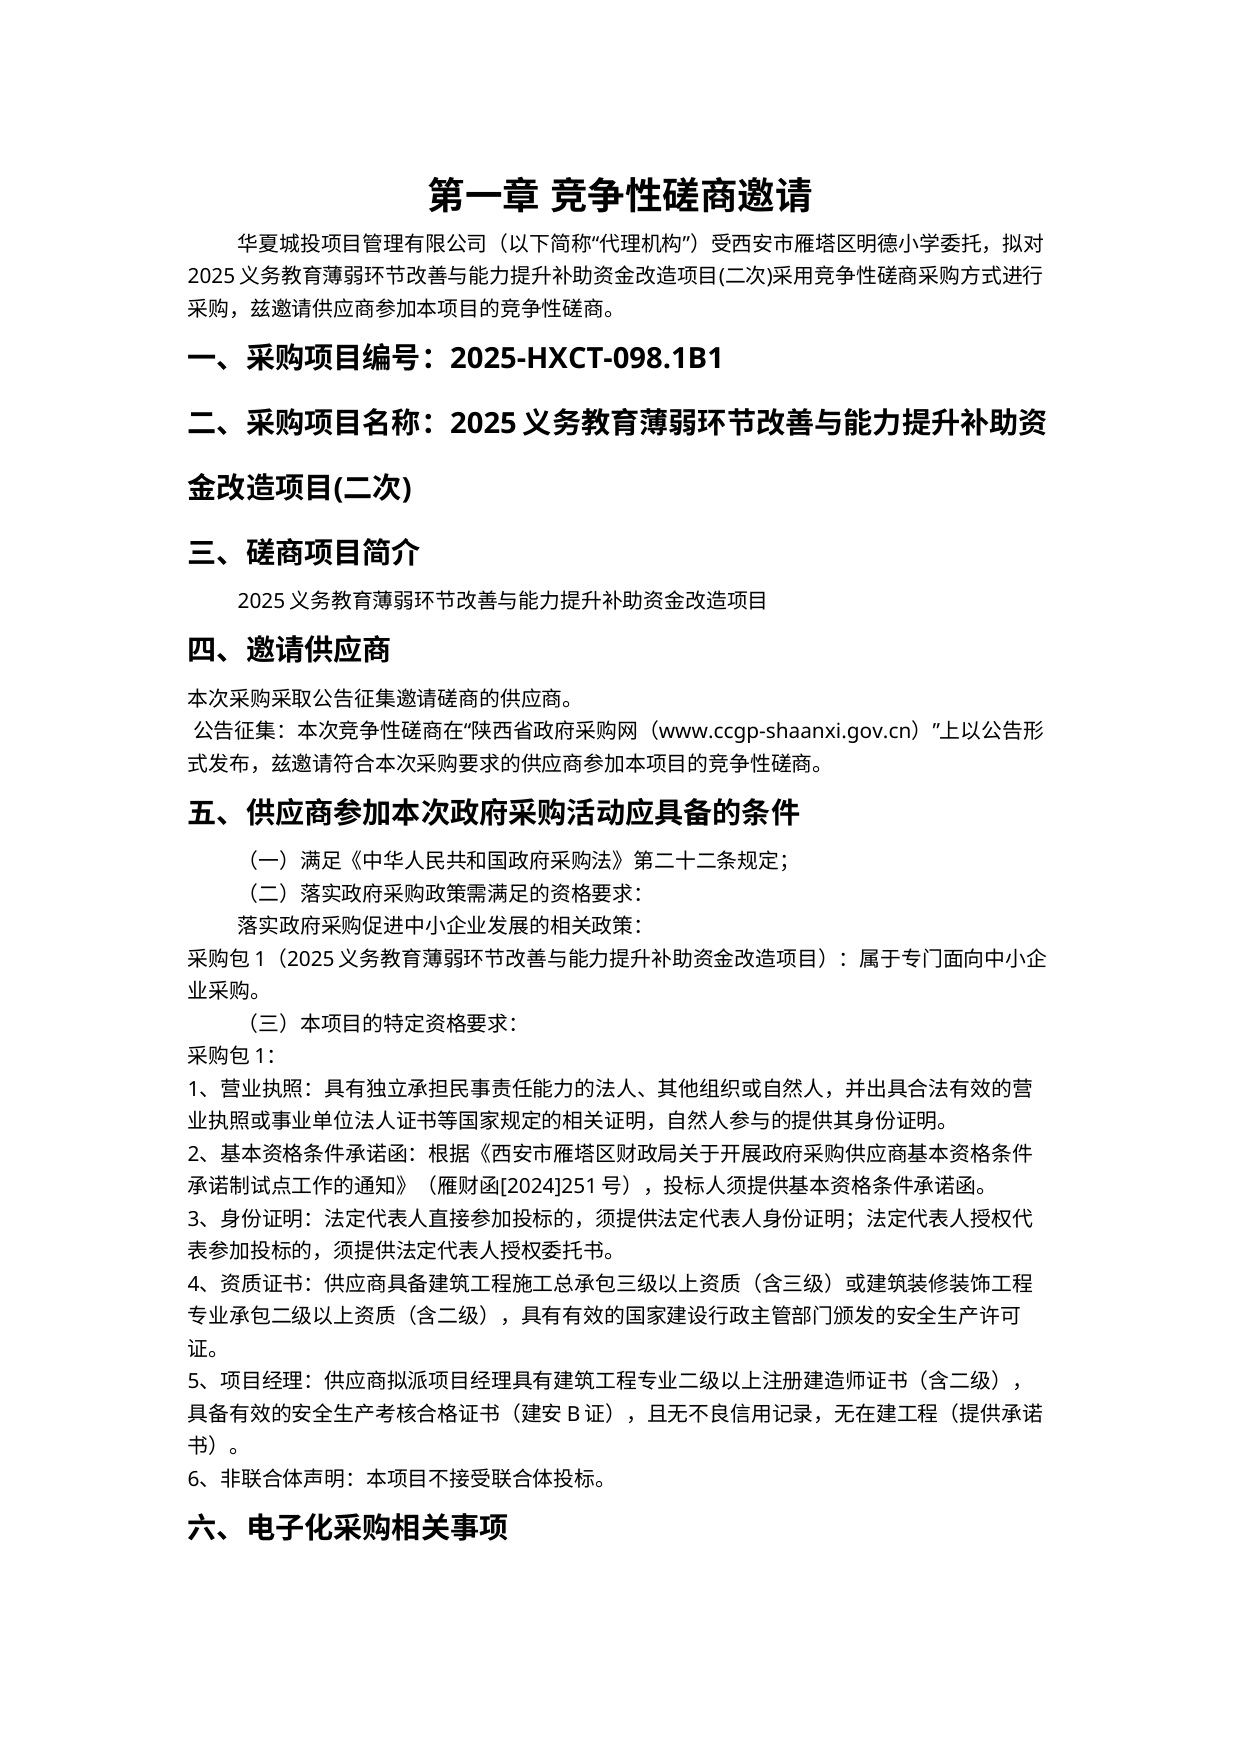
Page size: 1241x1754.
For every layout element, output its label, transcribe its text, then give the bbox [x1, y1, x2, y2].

text （三）本项目的特定资格要求： [187, 1007, 1053, 1039]
text 采购包1： [187, 1039, 1053, 1072]
text 采购包1（2025义务教育薄弱环节改善与能力提升补助资金改造项目）：属于专门面向中小企业采购。 [187, 942, 1053, 1007]
text 3、身份证明：法定代表人直接参加投标的，须提供法定代表人身份证明；法定代表人授权代表参加投标的，须提供法定代表人授权委托书。 [187, 1202, 1053, 1267]
text 四、邀请供应商 [187, 617, 1053, 682]
text 三、磋商项目简介 [187, 519, 1053, 584]
text 4、资质证书：供应商具备建筑工程施工总承包三级以上资质（含三级）或建筑装修装饰工程专业承包二级以上资质（含二级），具有有效的国家建设行政主管部门颁发的安全生产许可证。 [187, 1267, 1053, 1364]
text （二）落实政府采购政策需满足的资格要求： [187, 877, 1053, 909]
text 2025义务教育薄弱环节改善与能力提升补助资金改造项目 [187, 584, 1053, 617]
text 六、电子化采购相关事项 [187, 1494, 1053, 1559]
text 第一章 竞争性磋商邀请 [187, 162, 1053, 227]
text 本次采购采取公告征集邀请磋商的供应商。 [187, 682, 1053, 714]
text 2、基本资格条件承诺函：根据《西安市雁塔区财政局关于开展政府采购供应商基本资格条件承诺制试点工作的通知》（雁财函[2024]251号），投标人须提供基本资格条件承诺函。 [187, 1137, 1053, 1202]
text 6、非联合体声明：本项目不接受联合体投标。 [187, 1462, 1053, 1494]
text 1、营业执照：具有独立承担民事责任能力的法人、其他组织或自然人，并出具合法有效的营业执照或事业单位法人证书等国家规定的相关证明，自然人参与的提供其身份证明。 [187, 1072, 1053, 1137]
text （一）满足《中华人民共和国政府采购法》第二十二条规定； [187, 844, 1053, 877]
text 二、采购项目名称：2025义务教育薄弱环节改善与能力提升补助资金改造项目(二次) [187, 389, 1053, 519]
text 一、采购项目编号：2025-HXCT-098.1B1 [187, 324, 1053, 389]
text 5、项目经理：供应商拟派项目经理具有建筑工程专业二级以上注册建造师证书（含二级），具备有效的安全生产考核合格证书（建安B证），且无不良信用记录，无在建工程（提供承诺书）。 [187, 1364, 1053, 1462]
text 华夏城投项目管理有限公司（以下简称“代理机构”）受西安市雁塔区明德小学委托，拟对2025义务教育薄弱环节改善与能力提升补助资金改造项目(二次)采用竞争性磋商采购方式进行采购，兹邀请供应商参加本项目的竞争性磋商。 [187, 227, 1053, 324]
text 公告征集：本次竞争性磋商在“陕西省政府采购网（www.ccgp-shaanxi.gov.cn）”上以公告形式发布，兹邀请符合本次采购要求的供应商参加本项目的竞争性磋商。 [187, 714, 1053, 779]
text 五、供应商参加本次政府采购活动应具备的条件 [187, 779, 1053, 844]
text 落实政府采购促进中小企业发展的相关政策： [187, 909, 1053, 942]
